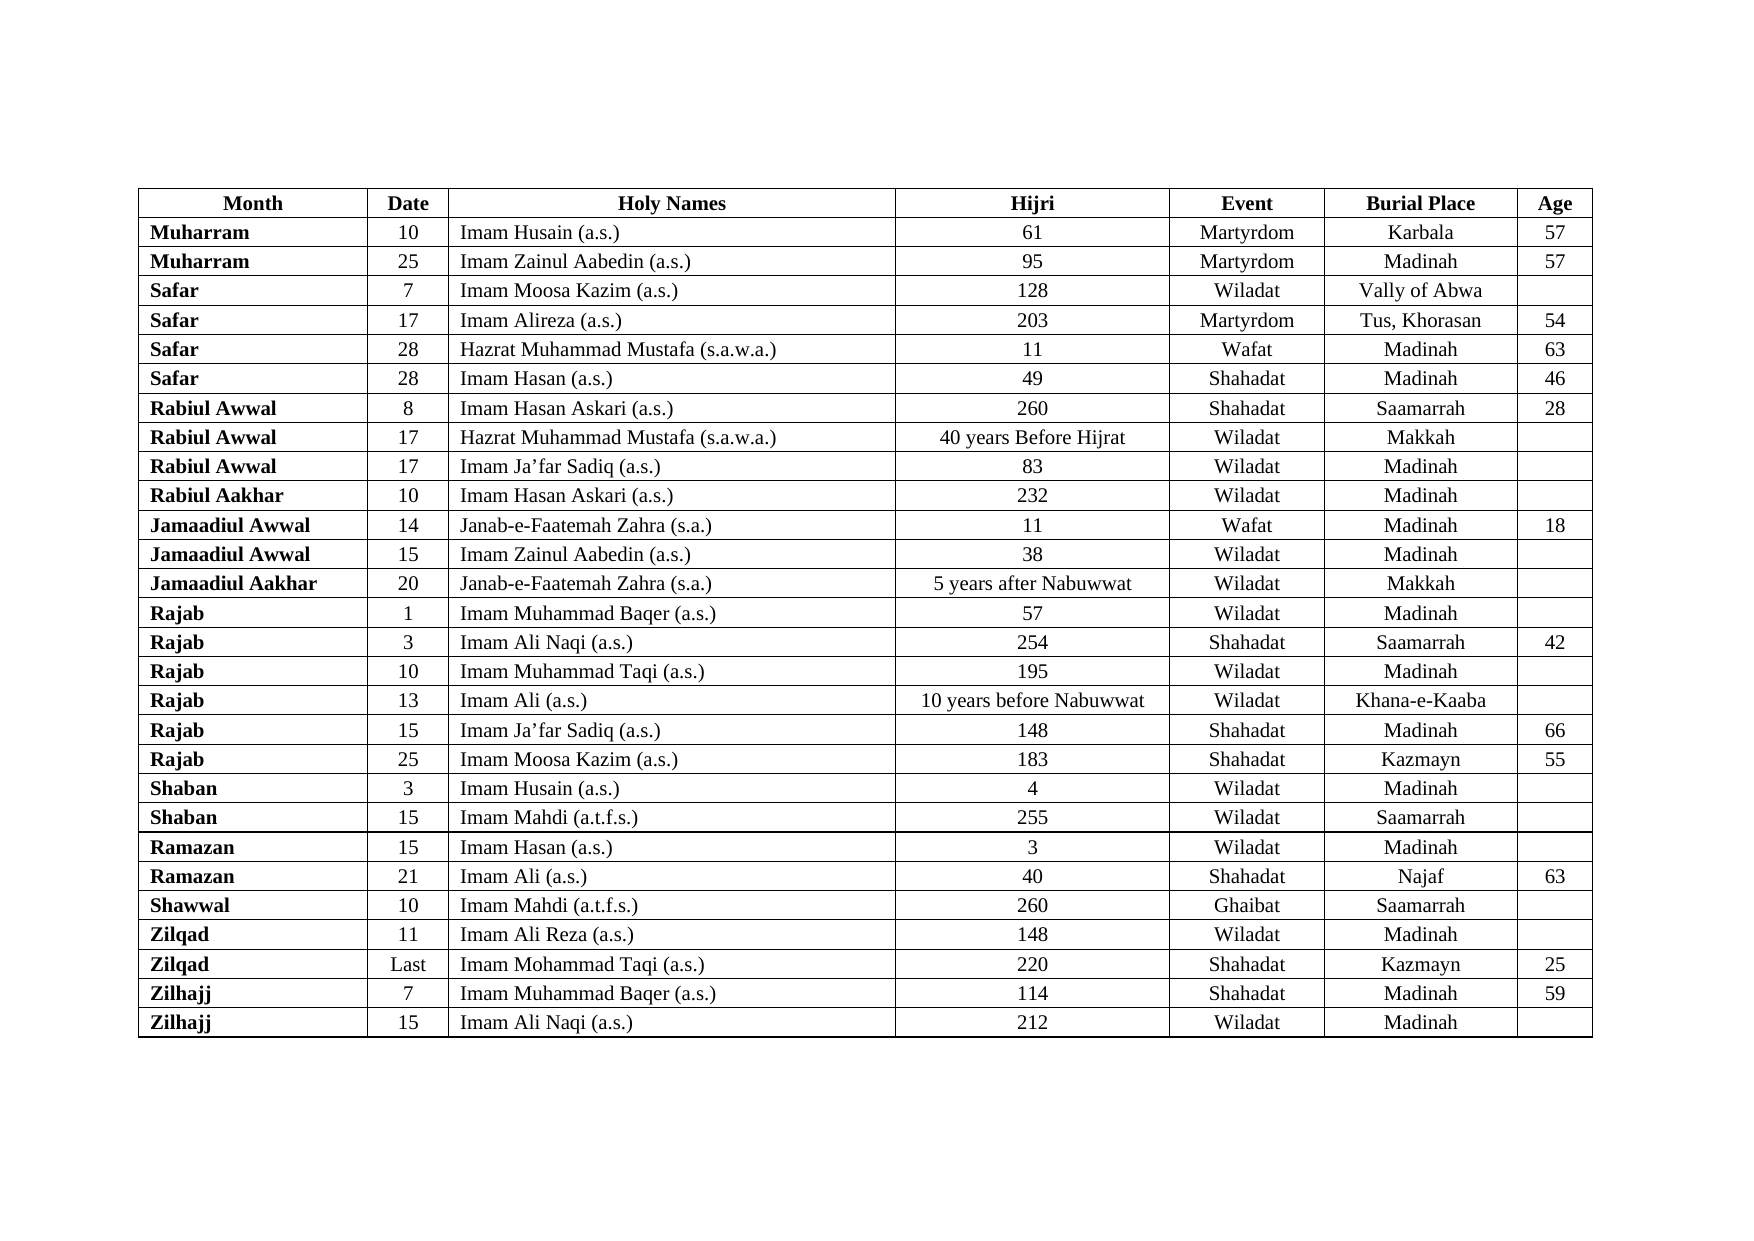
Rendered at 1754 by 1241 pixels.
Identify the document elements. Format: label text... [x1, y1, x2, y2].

table_cell Wafat [1170, 335, 1324, 363]
table_cell Shahadat [1170, 628, 1324, 656]
table_cell Saamarrah [1325, 628, 1517, 656]
table_cell Shaban [139, 803, 367, 831]
table_cell Madinah [1325, 979, 1517, 1007]
table_cell 203 [896, 306, 1169, 334]
table_cell Muharram [139, 218, 367, 246]
table_cell Wiladat [1170, 774, 1324, 802]
table_cell Rabiul Awwal [139, 394, 367, 422]
table_cell 17 [368, 452, 448, 480]
table_cell 212 [896, 1008, 1169, 1036]
table_cell [1518, 1008, 1592, 1036]
table_cell Imam Muhammad Baqer (a.s.) [449, 598, 895, 627]
table_cell [1518, 657, 1592, 685]
table_cell Wiladat [1170, 657, 1324, 685]
table_cell 15 [368, 540, 448, 568]
table_cell 195 [896, 657, 1169, 685]
table_cell 59 [1518, 979, 1592, 1007]
table_cell [1518, 920, 1592, 948]
table_cell 10 years before Nabuwwat [896, 686, 1169, 714]
table_cell Zilqad [139, 920, 367, 948]
table_cell [1518, 540, 1592, 568]
table_cell Imam Ali Reza (a.s.) [449, 920, 895, 948]
table_cell Imam Ja’far Sadiq (a.s.) [449, 452, 895, 480]
table_cell Madinah [1325, 833, 1517, 861]
table_cell Rajab [139, 628, 367, 656]
table_cell 220 [896, 950, 1169, 978]
table_cell Shahadat [1170, 364, 1324, 392]
table_cell Makkah [1325, 423, 1517, 451]
table_cell [1518, 598, 1592, 627]
table_cell 20 [368, 569, 448, 597]
table_cell 114 [896, 979, 1169, 1007]
table_cell Najaf [1325, 862, 1517, 890]
table_cell Rabiul Awwal [139, 452, 367, 480]
table_cell Hazrat Muhammad Mustafa (s.a.w.a.) [449, 423, 895, 451]
table_cell Khana-e-Kaaba [1325, 686, 1517, 714]
table_cell Madinah [1325, 920, 1517, 948]
table_cell Imam Ali (a.s.) [449, 686, 895, 714]
table_cell Tus, Khorasan [1325, 306, 1517, 334]
table_cell Madinah [1325, 540, 1517, 568]
table_header Month [139, 189, 367, 217]
table_cell Imam Muhammad Baqer (a.s.) [449, 979, 895, 1007]
table_cell 128 [896, 276, 1169, 304]
table_header Burial Place [1325, 189, 1517, 217]
table_cell 11 [896, 335, 1169, 363]
table_cell Madinah [1325, 247, 1517, 275]
table_cell Jamaadiul Awwal [139, 540, 367, 568]
table_cell 18 [1518, 511, 1592, 539]
table_cell Martyrdom [1170, 218, 1324, 246]
table_cell Madinah [1325, 481, 1517, 509]
table_cell Imam Hasan (a.s.) [449, 833, 895, 861]
table_cell Rabiul Aakhar [139, 481, 367, 509]
table_cell Shawwal [139, 891, 367, 919]
table_cell 148 [896, 715, 1169, 744]
table_cell 66 [1518, 715, 1592, 744]
table_cell Imam Moosa Kazim (a.s.) [449, 745, 895, 773]
table_cell Hazrat Muhammad Mustafa (s.a.w.a.) [449, 335, 895, 363]
table_cell 3 [368, 628, 448, 656]
table_cell 25 [368, 745, 448, 773]
table_cell 42 [1518, 628, 1592, 656]
table_cell [1518, 833, 1592, 861]
table_cell Imam Ja’far Sadiq (a.s.) [449, 715, 895, 744]
table_cell Kazmayn [1325, 950, 1517, 978]
table_cell 15 [368, 715, 448, 744]
table_cell 40 years Before Hijrat [896, 423, 1169, 451]
table_cell 54 [1518, 306, 1592, 334]
table_cell 63 [1518, 862, 1592, 890]
table_cell 17 [368, 306, 448, 334]
table_cell 5 years after Nabuwwat [896, 569, 1169, 597]
table_cell Zilhajj [139, 1008, 367, 1036]
table_cell Wiladat [1170, 803, 1324, 831]
table_cell [1518, 774, 1592, 802]
table_cell 14 [368, 511, 448, 539]
table_cell Saamarrah [1325, 394, 1517, 422]
table_cell Imam Zainul Aabedin (a.s.) [449, 540, 895, 568]
table_cell 8 [368, 394, 448, 422]
table_cell 254 [896, 628, 1169, 656]
table_cell 10 [368, 218, 448, 246]
table_cell Imam Husain (a.s.) [449, 774, 895, 802]
table_cell Imam Ali Naqi (a.s.) [449, 1008, 895, 1036]
table_cell Wiladat [1170, 569, 1324, 597]
table_cell 83 [896, 452, 1169, 480]
table_cell Imam Mahdi (a.t.f.s.) [449, 803, 895, 831]
table_cell 40 [896, 862, 1169, 890]
table_cell Imam Moosa Kazim (a.s.) [449, 276, 895, 304]
table_cell Wafat [1170, 511, 1324, 539]
table_cell 21 [368, 862, 448, 890]
table_cell Zilqad [139, 950, 367, 978]
table_cell Vally of Abwa [1325, 276, 1517, 304]
table_cell Wiladat [1170, 481, 1324, 509]
table_cell Madinah [1325, 452, 1517, 480]
table_cell 13 [368, 686, 448, 714]
table_cell Shaban [139, 774, 367, 802]
table_cell Madinah [1325, 364, 1517, 392]
table_cell Imam Hasan (a.s.) [449, 364, 895, 392]
table_cell Janab-e-Faatemah Zahra (s.a.) [449, 569, 895, 597]
table_cell 95 [896, 247, 1169, 275]
table_cell 38 [896, 540, 1169, 568]
table_cell Madinah [1325, 715, 1517, 744]
table_cell Wiladat [1170, 598, 1324, 627]
table_cell 57 [896, 598, 1169, 627]
table_cell 7 [368, 979, 448, 1007]
table_cell Madinah [1325, 511, 1517, 539]
table_cell 28 [368, 364, 448, 392]
table_cell Wiladat [1170, 1008, 1324, 1036]
table_cell [1518, 452, 1592, 480]
table_cell Madinah [1325, 335, 1517, 363]
table_cell 46 [1518, 364, 1592, 392]
table_cell Karbala [1325, 218, 1517, 246]
table_cell Wiladat [1170, 686, 1324, 714]
table_cell Madinah [1325, 774, 1517, 802]
table_header Hijri [896, 189, 1169, 217]
table_cell Rajab [139, 598, 367, 627]
table_cell Jamaadiul Awwal [139, 511, 367, 539]
table_cell Wiladat [1170, 452, 1324, 480]
table_cell 255 [896, 803, 1169, 831]
table_cell 15 [368, 1008, 448, 1036]
table_cell Martyrdom [1170, 247, 1324, 275]
table_cell 57 [1518, 218, 1592, 246]
table_cell [1518, 481, 1592, 509]
table_cell 15 [368, 803, 448, 831]
table_cell Madinah [1325, 657, 1517, 685]
table_cell 260 [896, 394, 1169, 422]
table_cell 25 [1518, 950, 1592, 978]
table_cell 10 [368, 891, 448, 919]
table_cell Saamarrah [1325, 891, 1517, 919]
table_cell Imam Husain (a.s.) [449, 218, 895, 246]
table_cell Rabiul Awwal [139, 423, 367, 451]
table_cell Imam Alireza (a.s.) [449, 306, 895, 334]
table_cell 28 [368, 335, 448, 363]
table_cell Imam Muhammad Taqi (a.s.) [449, 657, 895, 685]
table_cell [1518, 569, 1592, 597]
table_cell Rajab [139, 715, 367, 744]
table_cell Makkah [1325, 569, 1517, 597]
table_cell Rajab [139, 686, 367, 714]
table_cell Muharram [139, 247, 367, 275]
table_cell Imam Ali (a.s.) [449, 862, 895, 890]
table_cell 17 [368, 423, 448, 451]
table_cell [1518, 423, 1592, 451]
table_cell Janab-e-Faatemah Zahra (s.a.) [449, 511, 895, 539]
table_cell 3 [368, 774, 448, 802]
table_cell 10 [368, 657, 448, 685]
table_cell Shahadat [1170, 950, 1324, 978]
table_cell 61 [896, 218, 1169, 246]
table_cell 57 [1518, 247, 1592, 275]
table_cell Rajab [139, 745, 367, 773]
table_cell Imam Hasan Askari (a.s.) [449, 394, 895, 422]
table_cell [1518, 803, 1592, 831]
table_cell Rajab [139, 657, 367, 685]
table_cell 49 [896, 364, 1169, 392]
table_cell Wiladat [1170, 423, 1324, 451]
table_cell Imam Zainul Aabedin (a.s.) [449, 247, 895, 275]
table_cell Shahadat [1170, 862, 1324, 890]
table_cell 148 [896, 920, 1169, 948]
table_cell 7 [368, 276, 448, 304]
table_cell 63 [1518, 335, 1592, 363]
table_cell Safar [139, 335, 367, 363]
table_cell Imam Ali Naqi (a.s.) [449, 628, 895, 656]
table_cell 11 [368, 920, 448, 948]
table_cell Wiladat [1170, 833, 1324, 861]
table_header Age [1518, 189, 1592, 217]
table_header Event [1170, 189, 1324, 217]
table_cell Imam Mahdi (a.t.f.s.) [449, 891, 895, 919]
table_cell 11 [896, 511, 1169, 539]
table_header Date [368, 189, 448, 217]
table_cell Shahadat [1170, 715, 1324, 744]
table_cell 15 [368, 833, 448, 861]
table_cell 25 [368, 247, 448, 275]
table_cell Martyrdom [1170, 306, 1324, 334]
table_cell Safar [139, 276, 367, 304]
table_cell 232 [896, 481, 1169, 509]
table_cell [1518, 276, 1592, 304]
table_cell 183 [896, 745, 1169, 773]
table_cell 3 [896, 833, 1169, 861]
table_cell Madinah [1325, 1008, 1517, 1036]
table_cell Last [368, 950, 448, 978]
table_cell [1518, 686, 1592, 714]
table_cell 10 [368, 481, 448, 509]
table_cell [1518, 891, 1592, 919]
table_cell Shahadat [1170, 745, 1324, 773]
table_cell Ramazan [139, 833, 367, 861]
table_cell 1 [368, 598, 448, 627]
table_cell 28 [1518, 394, 1592, 422]
table_cell Wiladat [1170, 276, 1324, 304]
table_cell Safar [139, 306, 367, 334]
table_cell Ghaibat [1170, 891, 1324, 919]
table_cell Jamaadiul Aakhar [139, 569, 367, 597]
table_cell Saamarrah [1325, 803, 1517, 831]
table_cell Safar [139, 364, 367, 392]
table_cell Imam Hasan Askari (a.s.) [449, 481, 895, 509]
table_cell Shahadat [1170, 394, 1324, 422]
table_cell Shahadat [1170, 979, 1324, 1007]
table_cell Wiladat [1170, 920, 1324, 948]
table_cell Ramazan [139, 862, 367, 890]
table_cell Zilhajj [139, 979, 367, 1007]
table_cell Wiladat [1170, 540, 1324, 568]
table_cell Imam Mohammad Taqi (a.s.) [449, 950, 895, 978]
table_cell Kazmayn [1325, 745, 1517, 773]
table_cell 55 [1518, 745, 1592, 773]
table_cell 260 [896, 891, 1169, 919]
table_cell 4 [896, 774, 1169, 802]
table_cell Madinah [1325, 598, 1517, 627]
table_header Holy Names [449, 189, 895, 217]
